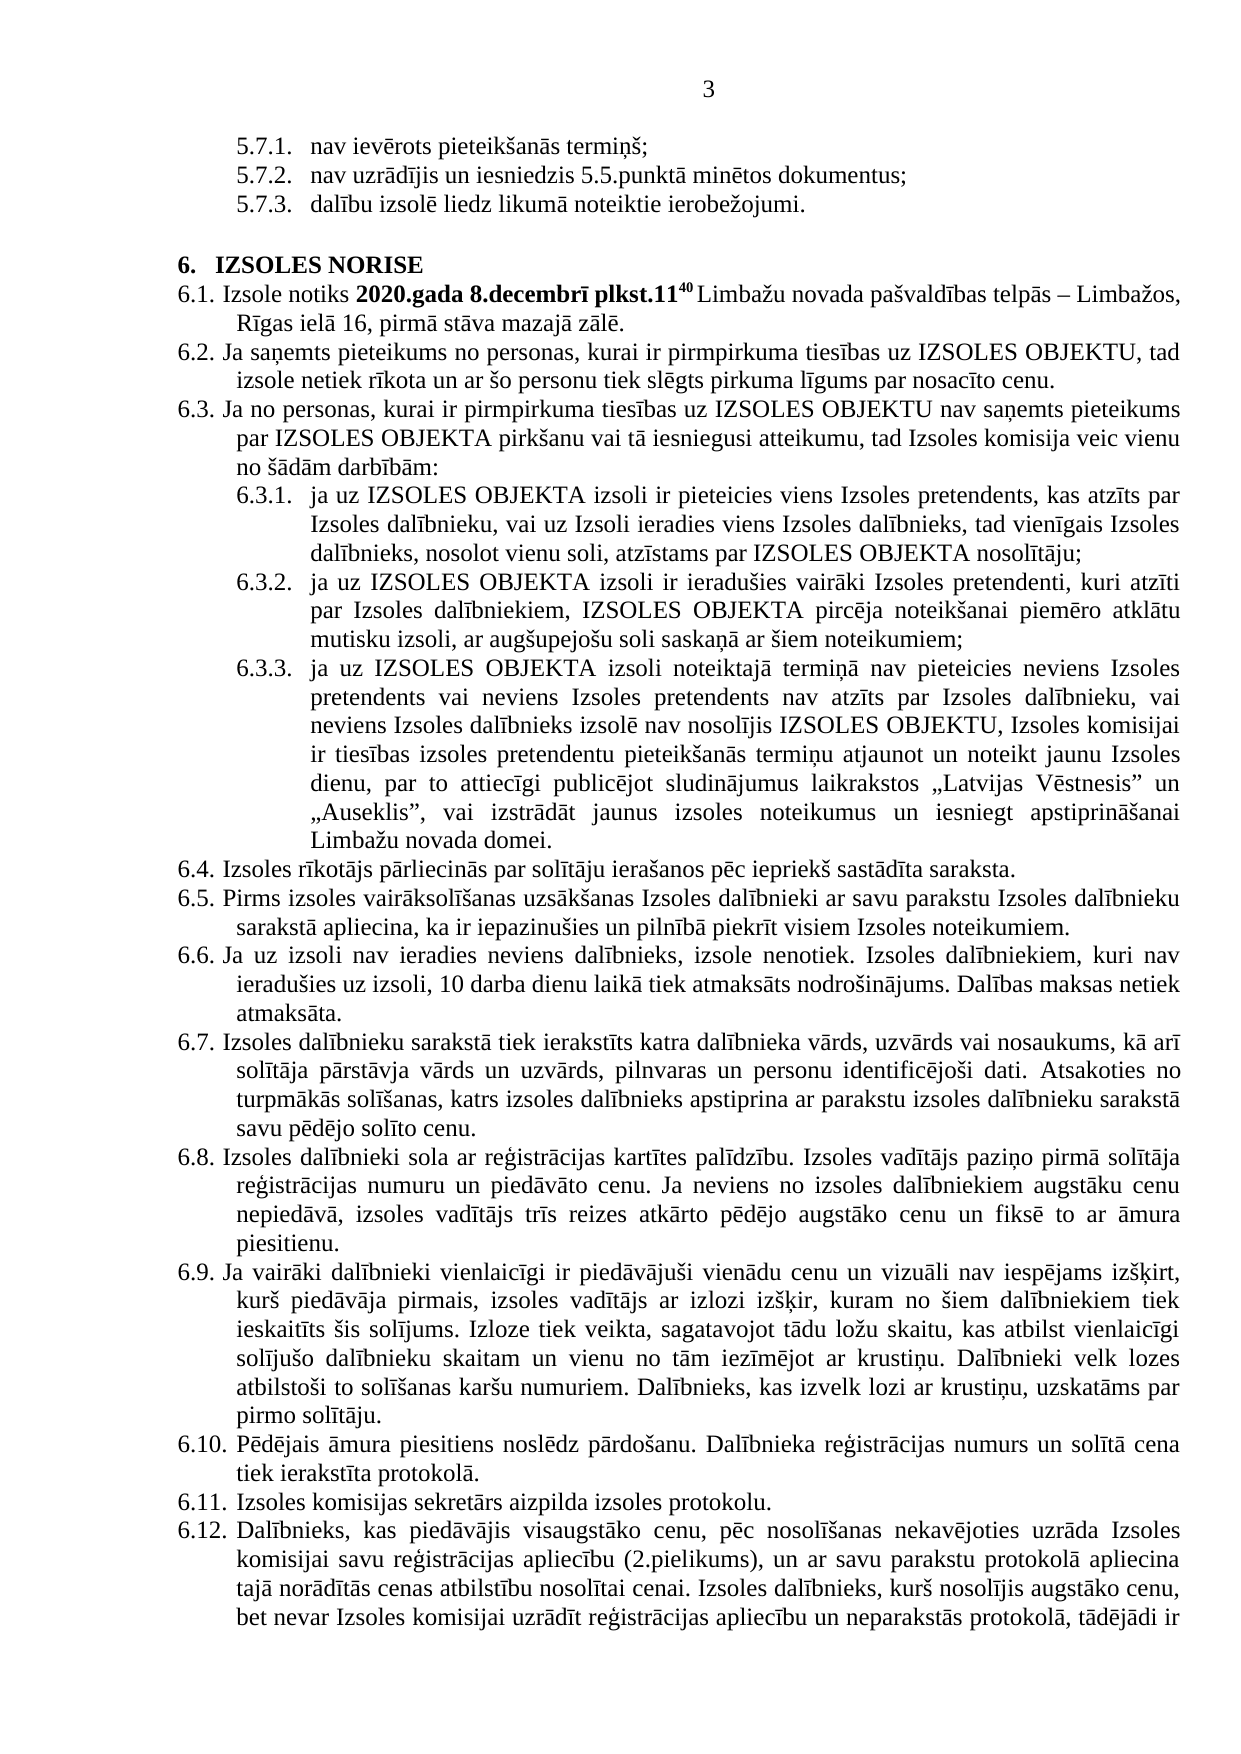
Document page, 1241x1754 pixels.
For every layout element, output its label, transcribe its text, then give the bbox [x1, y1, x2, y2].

list nav uzrādījis un iesniedzis 5.5.punktā minētos dokumentus; [236, 160, 1181, 189]
list Ja uz izsoli nav ieradies neviens dalībnieks, izsole nenotiek. Izsoles dalībniekiem, kuri nav ieradušies uz izsoli, 10 darba dienu laikā tiek atmaksāts nodrošinājums. Dalības maksas netiek atmaksāta. [177, 941, 1181, 1027]
list ja uz IZSOLES OBJEKTA izsoli ir ieradušies vairāki Izsoles pretendenti, kuri atzīti par Izsoles dalībniekiem, IZSOLES OBJEKTA pircēja noteikšanai piemēro atklātu mutisku izsoli, ar augšupejošu soli saskaņā ar šiem noteikumiem; [236, 567, 1181, 653]
list Pirms izsoles vairāksolīšanas uzsākšanas Izsoles dalībnieki ar savu parakstu Izsoles dalībnieku sarakstā apliecina, ka ir iepazinušies un pilnībā piekrīt visiem Izsoles noteikumiem. [177, 883, 1181, 941]
list Ja vairāki dalībnieki vienlaicīgi ir piedāvājuši vienādu cenu un vizuāli nav iespējams izšķirt, kurš piedāvāja pirmais, izsoles vadītājs ar izlozi izšķir, kuram no šiem dalībniekiem tiek ieskaitīts šis solījums. Izloze tiek veikta, sagatavojot tādu ložu skaitu, kas atbilst vienlaicīgi solījušo dalībnieku skaitam un vienu no tām iezīmējot ar krustiņu. Dalībnieki velk lozes atbilstoši to solīšanas karšu numuriem. Dalībnieks, kas izvelk lozi ar krustiņu, uzskatāms par pirmo solītāju. [177, 1257, 1181, 1429]
list IZSOLES NORISE [177, 251, 1181, 279]
list nav ievērots pieteikšanās termiņš; [236, 131, 1181, 160]
list Ja no personas, kurai ir pirmpirkuma tiesības uz IZSOLES OBJEKTU nav saņemts pieteikums par IZSOLES OBJEKTA pirkšanu vai tā iesniegusi atteikumu, tad Izsoles komisija veic vienu no šādām darbībām: [177, 394, 1181, 481]
list Ja saņemts pieteikums no personas, kurai ir pirmpirkuma tiesības uz IZSOLES OBJEKTU, tad izsole netiek rīkota un ar šo personu tiek slēgts pirkuma līgums par nosacīto cenu. [177, 337, 1181, 394]
list Pēdējais āmura piesitiens noslēdz pārdošanu. Dalībnieka reģistrācijas numurs un solītā cena tiek ierakstīta protokolā. [177, 1429, 1181, 1487]
list dalību izsolē liedz likumā noteiktie ierobežojumi. [236, 189, 1181, 218]
list Izsoles rīkotājs pārliecinās par solītāju ierašanos pēc iepriekš sastādīta saraksta. [177, 854, 1181, 883]
list ja uz IZSOLES OBJEKTA izsoli noteiktajā termiņā nav pieteicies neviens Izsoles pretendents vai neviens Izsoles pretendents nav atzīts par Izsoles dalībnieku, vai neviens Izsoles dalībnieks izsolē nav nosolījis IZSOLES OBJEKTU, Izsoles komisijai ir tiesības izsoles pretendentu pieteikšanās termiņu atjaunot un noteikt jaunu Izsoles dienu, par to attiecīgi publicējot sludinājumus laikrakstos „Latvijas Vēstnesis” un „Auseklis”, vai izstrādāt jaunus izsoles noteikumus un iesniegt apstiprināšanai Limbažu novada domei. [236, 653, 1181, 854]
list ja uz IZSOLES OBJEKTA izsoli ir pieteicies viens Izsoles pretendents, kas atzīts par Izsoles dalībnieku, vai uz Izsoli ieradies viens Izsoles dalībnieks, tad vienīgais Izsoles dalībnieks, nosolot vienu soli, atzīstams par IZSOLES OBJEKTA nosolītāju; [236, 481, 1181, 567]
list Izsoles dalībnieku sarakstā tiek ierakstīts katra dalībnieka vārds, uzvārds vai nosaukums, kā arī solītāja pārstāvja vārds un uzvārds, pilnvaras un personu identificējoši dati. Atsakoties no turpmākās solīšanas, katrs izsoles dalībnieks apstiprina ar parakstu izsoles dalībnieku sarakstā savu pēdējo solīto cenu. [177, 1027, 1181, 1142]
list Izsole notiks 2020.gada 8.decembrī plkst.1140 Limbažu novada pašvaldības telpās – Limbažos, Rīgas ielā 16, pirmā stāva mazajā zālē. [177, 279, 1181, 337]
list Izsoles dalībnieki sola ar reģistrācijas kartītes palīdzību. Izsoles vadītājs paziņo pirmā solītāja reģistrācijas numuru un piedāvāto cenu. Ja neviens no izsoles dalībniekiem augstāku cenu nepiedāvā, izsoles vadītājs trīs reizes atkārto pēdējo augstāko cenu un fiksē to ar āmura piesitienu. [177, 1142, 1181, 1257]
list Izsoles komisijas sekretārs aizpilda izsoles protokolu. [177, 1487, 1181, 1516]
